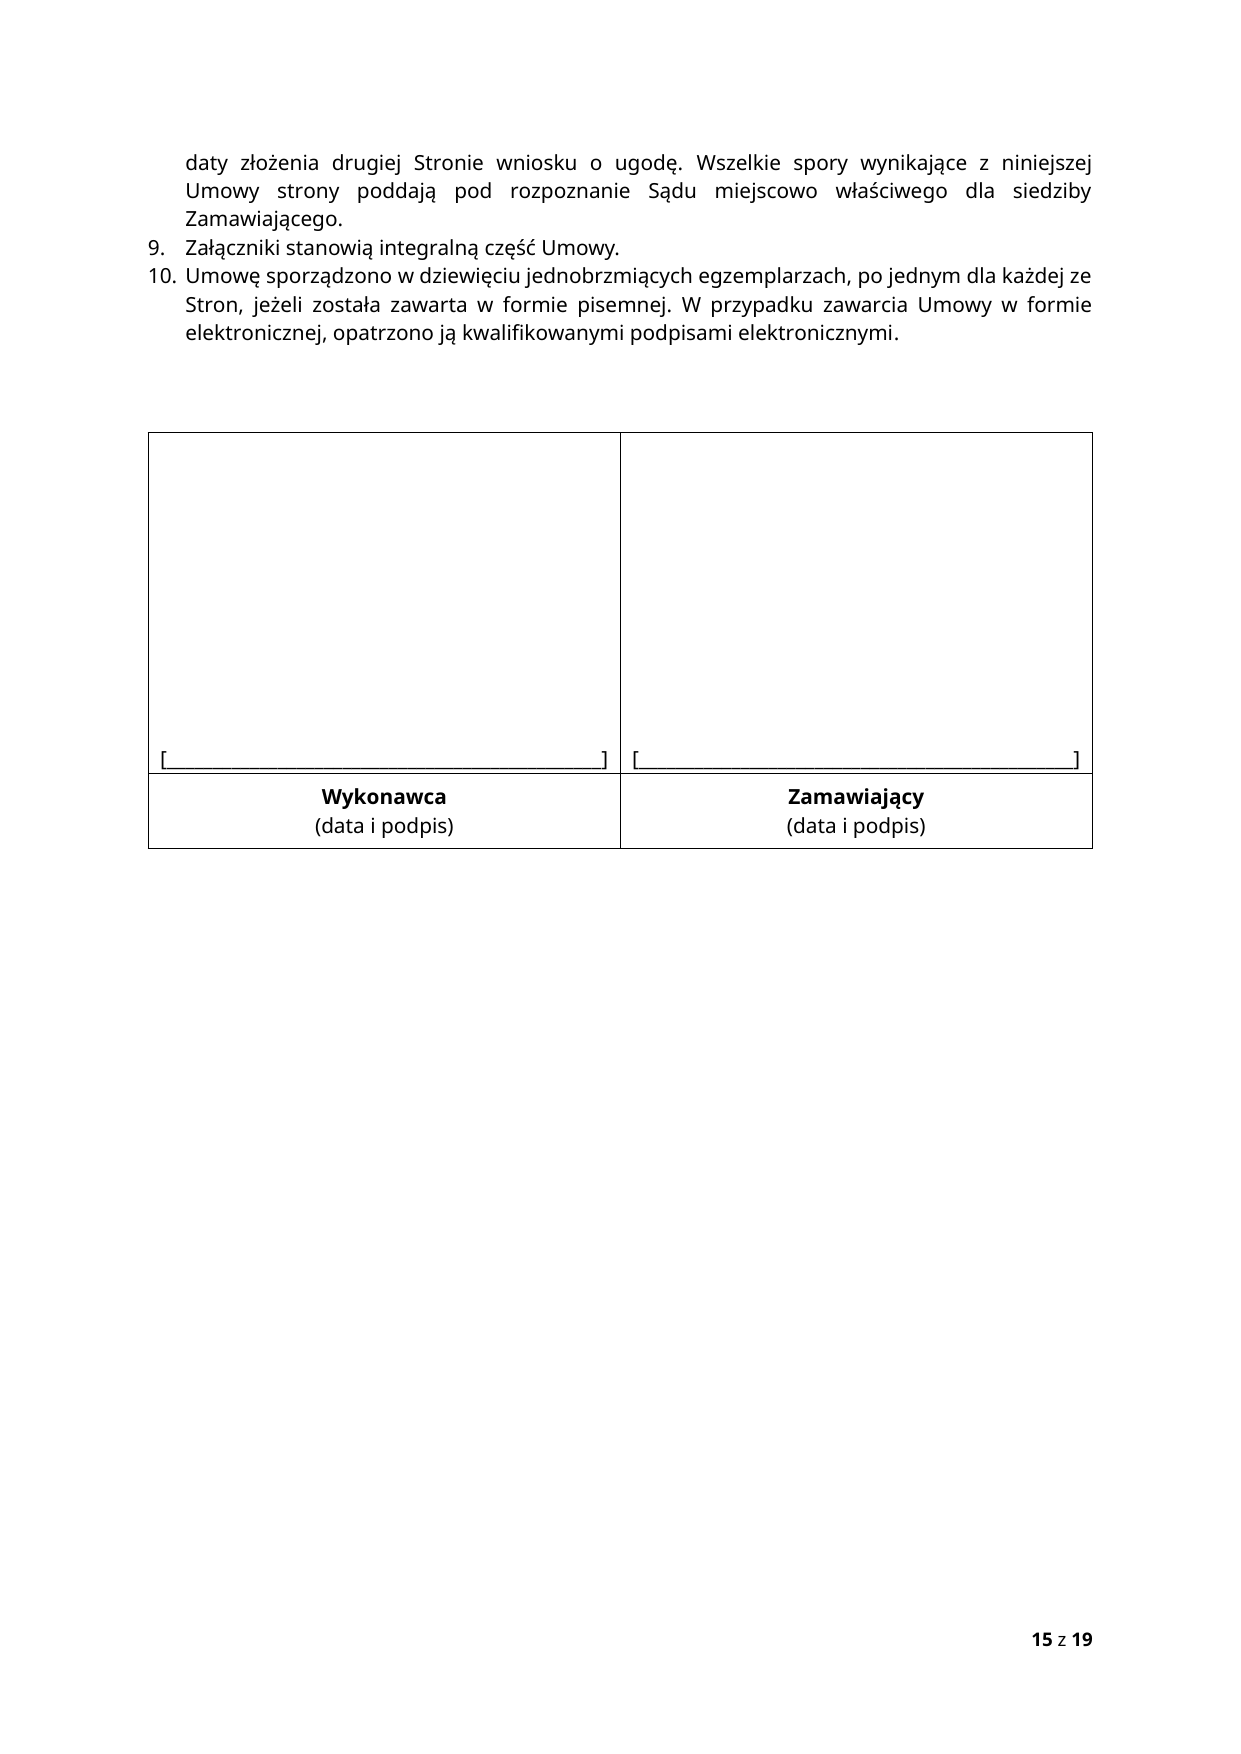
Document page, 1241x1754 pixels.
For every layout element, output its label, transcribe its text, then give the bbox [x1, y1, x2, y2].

table_header [_______________________________________________] [621, 433, 1092, 773]
list Umowę sporządzono w dziewięciu jednobrzmiących egzemplarzach, po jednym dla każdej ze Stron, jeżeli została zawarta w formie pisemnej. W przypadku zawarcia Umowy w formie elektronicznej, opatrzono ją kwalifikowanymi podpisami elektronicznymi. [148, 261, 1093, 347]
table_cell Wykonawca (data i podpis) [149, 774, 620, 848]
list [148, 148, 1093, 233]
table_header [_______________________________________________] [149, 433, 620, 773]
list Załączniki stanowią integralną część Umowy. [148, 233, 1093, 261]
table_cell Zamawiający (data i podpis) [621, 774, 1092, 848]
